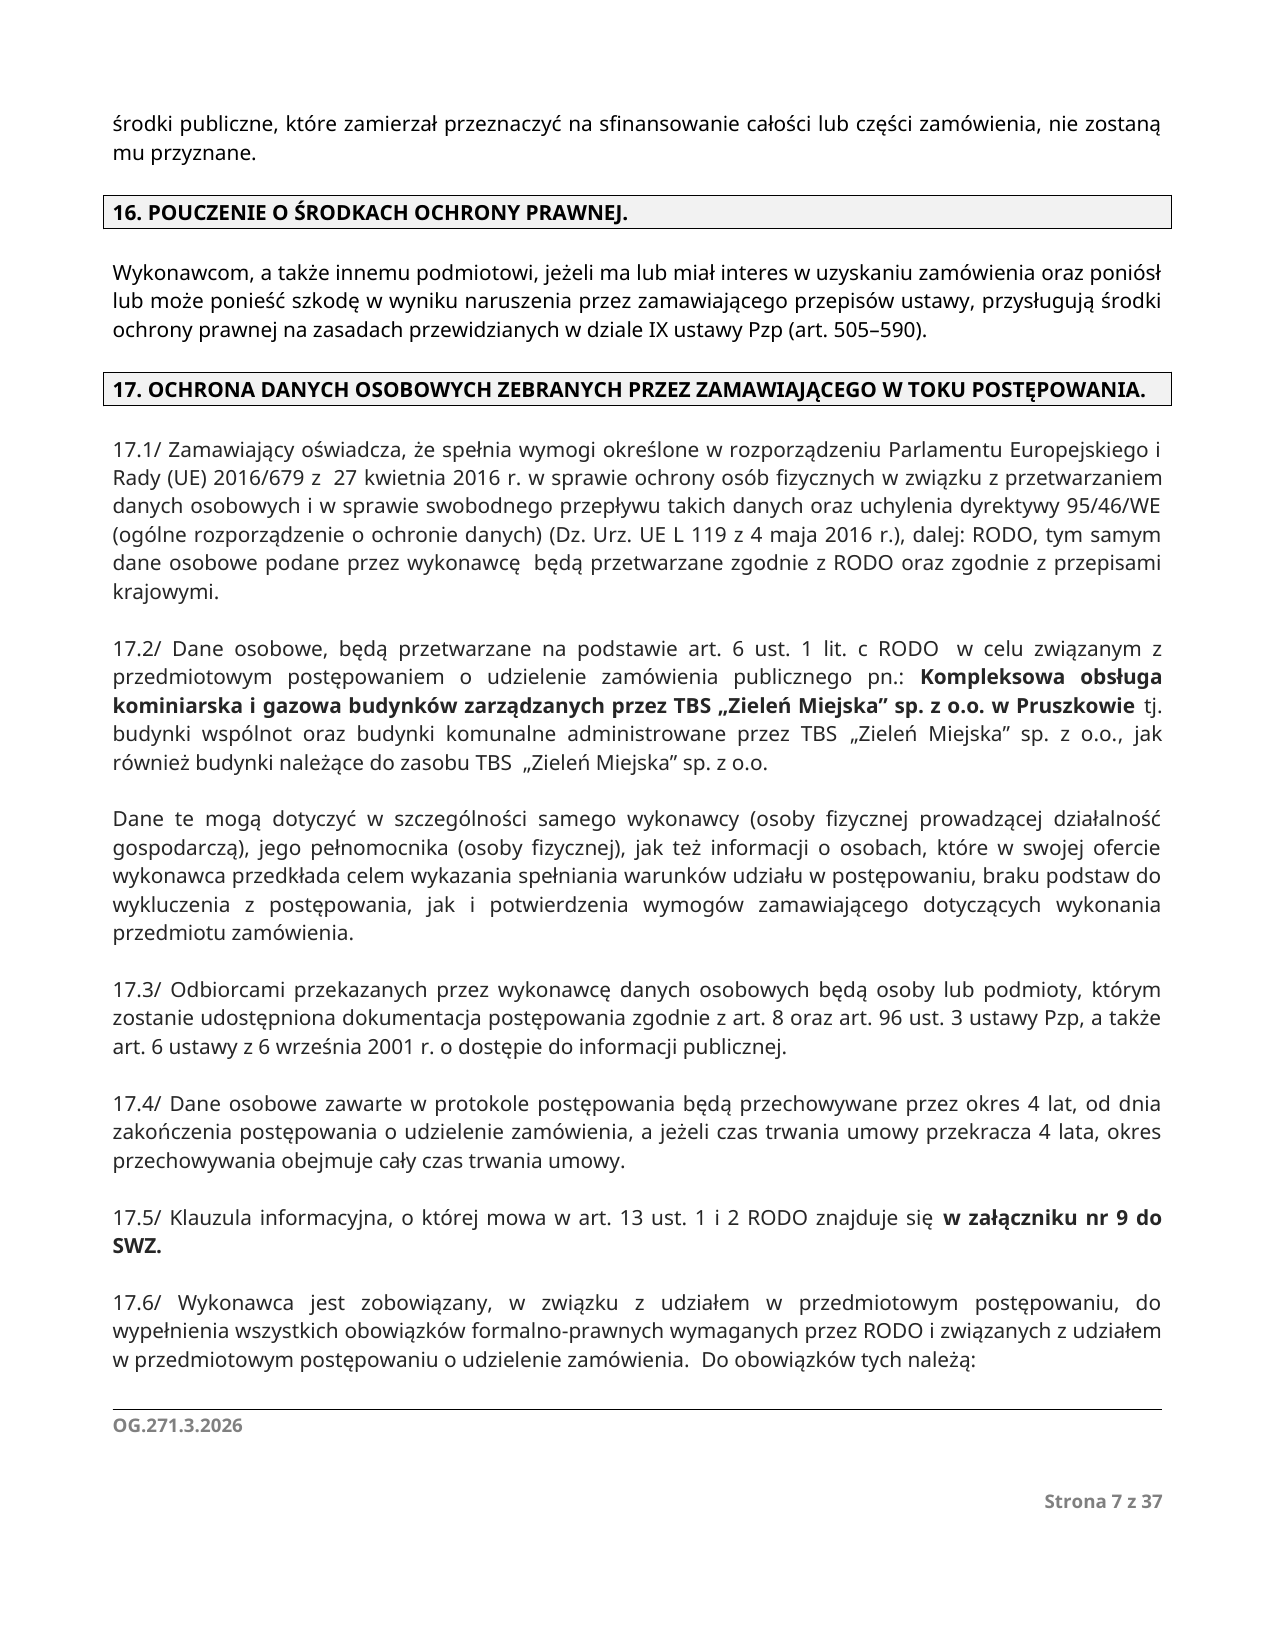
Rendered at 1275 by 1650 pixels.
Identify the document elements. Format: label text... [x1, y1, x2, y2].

text 17.5/ Klauzula informacyjna, o której mowa w art. 13 ust. 1 i 2 RODO znajduje się w załączniku nr 9 do SWZ. [112, 1203, 1162, 1259]
text 17.6/ Wykonawca jest zobowiązany, w związku z udziałem w przedmiotowym postępowaniu, do wypełnienia wszystkich obowiązków formalno-prawnych wymaganych przez RODO i związanych z udziałem w przedmiotowym postępowaniu o udzielenie zamówienia. Do obowiązków tych należą: [112, 1288, 1162, 1373]
text Dane te mogą dotyczyć w szczególności samego wykonawcy (osoby fizycznej prowadzącej działalność gospodarczą), jego pełnomocnika (osoby fizycznej), jak też informacji o osobach, które w swojej ofercie wykonawca przedkłada celem wykazania spełniania warunków udziału w postępowaniu, braku podstaw do wykluczenia z postępowania, jak i potwierdzenia wymogów zamawiającego dotyczących wykonania przedmiotu zamówienia. [112, 804, 1162, 947]
text 17.3/ Odbiorcami przekazanych przez wykonawcę danych osobowych będą osoby lub podmioty, którym zostanie udostępniona dokumentacja postępowania zgodnie z art. 8 oraz art. 96 ust. 3 ustawy Pzp, a także art. 6 ustawy z 6 września 2001 r. o dostępie do informacji publicznej. [112, 975, 1162, 1060]
text 17. OCHRONA DANYCH OSOBOWYCH ZEBRANYCH PRZEZ ZAMAWIAJĄCEGO W TOKU POSTĘPOWANIA. [104, 373, 1171, 405]
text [112, 109, 1162, 166]
text 17.4/ Dane osobowe zawarte w protokole postępowania będą przechowywane przez okres 4 lat, od dnia zakończenia postępowania o udzielenie zamówienia, a jeżeli czas trwania umowy przekracza 4 lata, okres przechowywania obejmuje cały czas trwania umowy. [112, 1089, 1162, 1174]
text 16. POUCZENIE O ŚRODKACH OCHRONY PRAWNEJ. [104, 196, 1171, 228]
text 17.1/ Zamawiający oświadcza, że spełnia wymogi określone w rozporządzeniu Parlamentu Europejskiego i Rady (UE) 2016/679 z 27 kwietnia 2016 r. w sprawie ochrony osób fizycznych w związku z przetwarzaniem danych osobowych i w sprawie swobodnego przepływu takich danych oraz uchylenia dyrektywy 95/46/WE (ogólne rozporządzenie o ochronie danych) (Dz. Urz. UE L 119 z 4 maja 2016 r.), dalej: RODO, tym samym dane osobowe podane przez wykonawcę będą przetwarzane zgodnie z RODO oraz zgodnie z przepisami krajowymi. [112, 435, 1162, 605]
text 17.2/ Dane osobowe, będą przetwarzane na podstawie art. 6 ust. 1 lit. c RODO w celu związanym z przedmiotowym postępowaniem o udzielenie zamówienia publicznego pn.: Kompleksowa obsługa kominiarska i gazowa budynków zarządzanych przez TBS „Zieleń Miejska” sp. z o.o. w Pruszkowie tj. budynki wspólnot oraz budynki komunalne administrowane przez TBS „Zieleń Miejska” sp. z o.o., jak również budynki należące do zasobu TBS „Zieleń Miejska” sp. z o.o. [112, 634, 1162, 776]
text Wykonawcom, a także innemu podmiotowi, jeżeli ma lub miał interes w uzyskaniu zamówienia oraz poniósł lub może ponieść szkodę w wyniku naruszenia przez zamawiającego przepisów ustawy, przysługują środki ochrony prawnej na zasadach przewidzianych w dziale IX ustawy Pzp (art. 505–590). [112, 258, 1162, 343]
